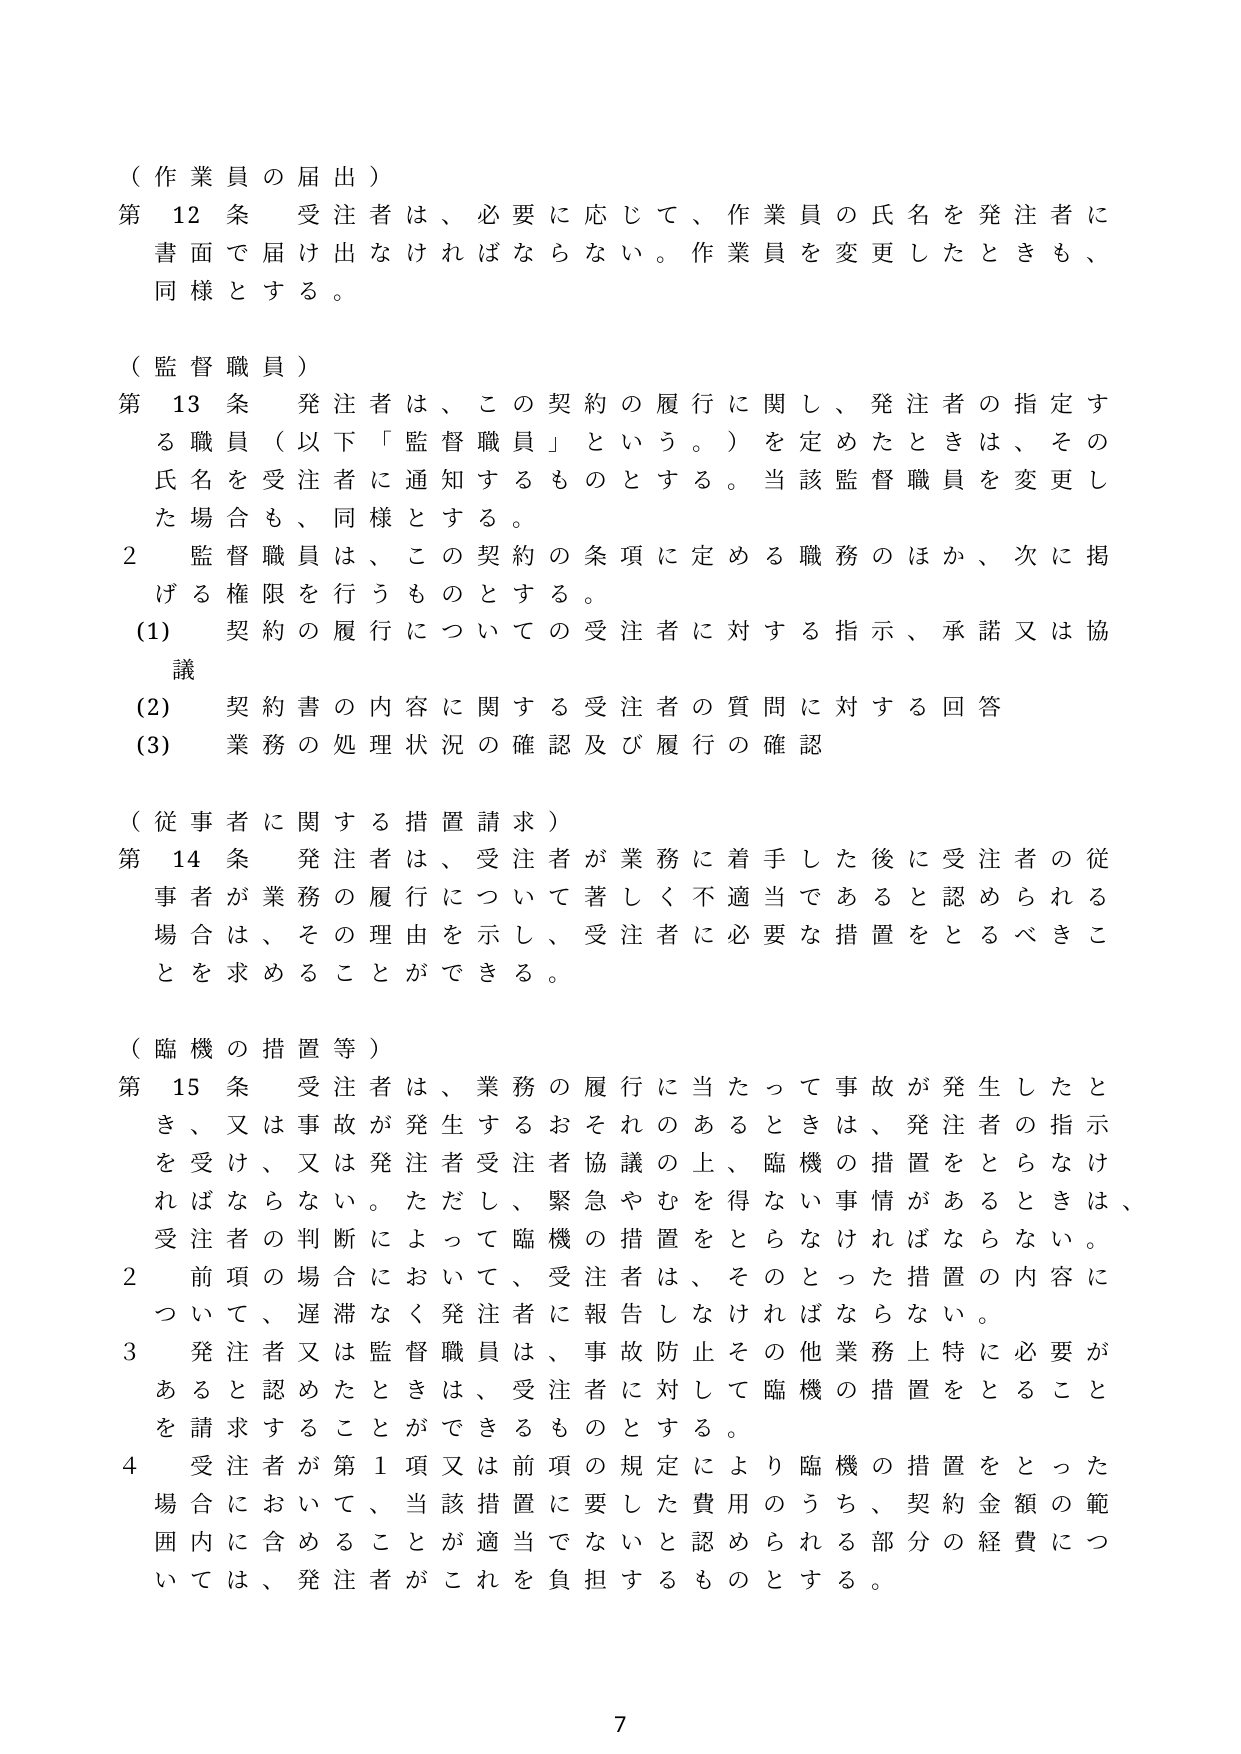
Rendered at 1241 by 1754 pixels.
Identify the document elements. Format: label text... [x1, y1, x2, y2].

text (2) 契約書の内容に関する受注者の質問に対する回答 [130, 687, 1122, 725]
text （従事者に関する措置請求） [118, 801, 1122, 839]
text ２ 監督職員は、この契約の条項に定める職務のほか、次に掲げる権限を行うものとする。 [118, 536, 1122, 612]
text 第15条 受注者は、業務の履行に当たって事故が発生したとき、又は事故が発生するおそれのあるときは、発注者の指示を受け、又は発注者受注者協議の上、臨機の措置をとらなければならない。ただし、緊急やむを得ない事情があるときは、受注者の判断によって臨機の措置をとらなければならない。 [118, 1067, 1122, 1256]
text (3) 業務の処理状況の確認及び履行の確認 [130, 725, 1122, 763]
text ４ 受注者が第１項又は前項の規定により臨機の措置をとった場合において、当該措置に要した費用のうち、契約金額の範囲内に含めることが適当でないと認められる部分の経費については、発注者がこれを負担するものとする。 [118, 1446, 1122, 1597]
text (1) 契約の履行についての受注者に対する指示、承諾又は協議 [130, 612, 1122, 687]
text 第12条 受注者は、必要に応じて、作業員の氏名を発注者に書面で届け出なければならない。作業員を変更したときも、同様とする。 [118, 194, 1122, 308]
text ２ 前項の場合において、受注者は、そのとった措置の内容について、遅滞なく発注者に報告しなければならない。 [118, 1256, 1122, 1332]
text 第14条 発注者は、受注者が業務に着手した後に受注者の従事者が業務の履行について著しく不適当であると認められる場合は、その理由を示し、受注者に必要な措置をとるべきことを求めることができる。 [118, 839, 1122, 991]
text 第13条 発注者は、この契約の履行に関し、発注者の指定する職員（以下「監督職員」という。）を定めたときは、その氏名を受注者に通知するものとする。当該監督職員を変更した場合も、同様とする。 [118, 384, 1122, 536]
text （監督職員） [118, 346, 1122, 384]
text （作業員の届出） [118, 157, 1122, 194]
text ３ 発注者又は監督職員は、事故防止その他業務上特に必要があると認めたときは、受注者に対して臨機の措置をとることを請求することができるものとする。 [118, 1332, 1122, 1446]
text （臨機の措置等） [118, 1029, 1122, 1067]
